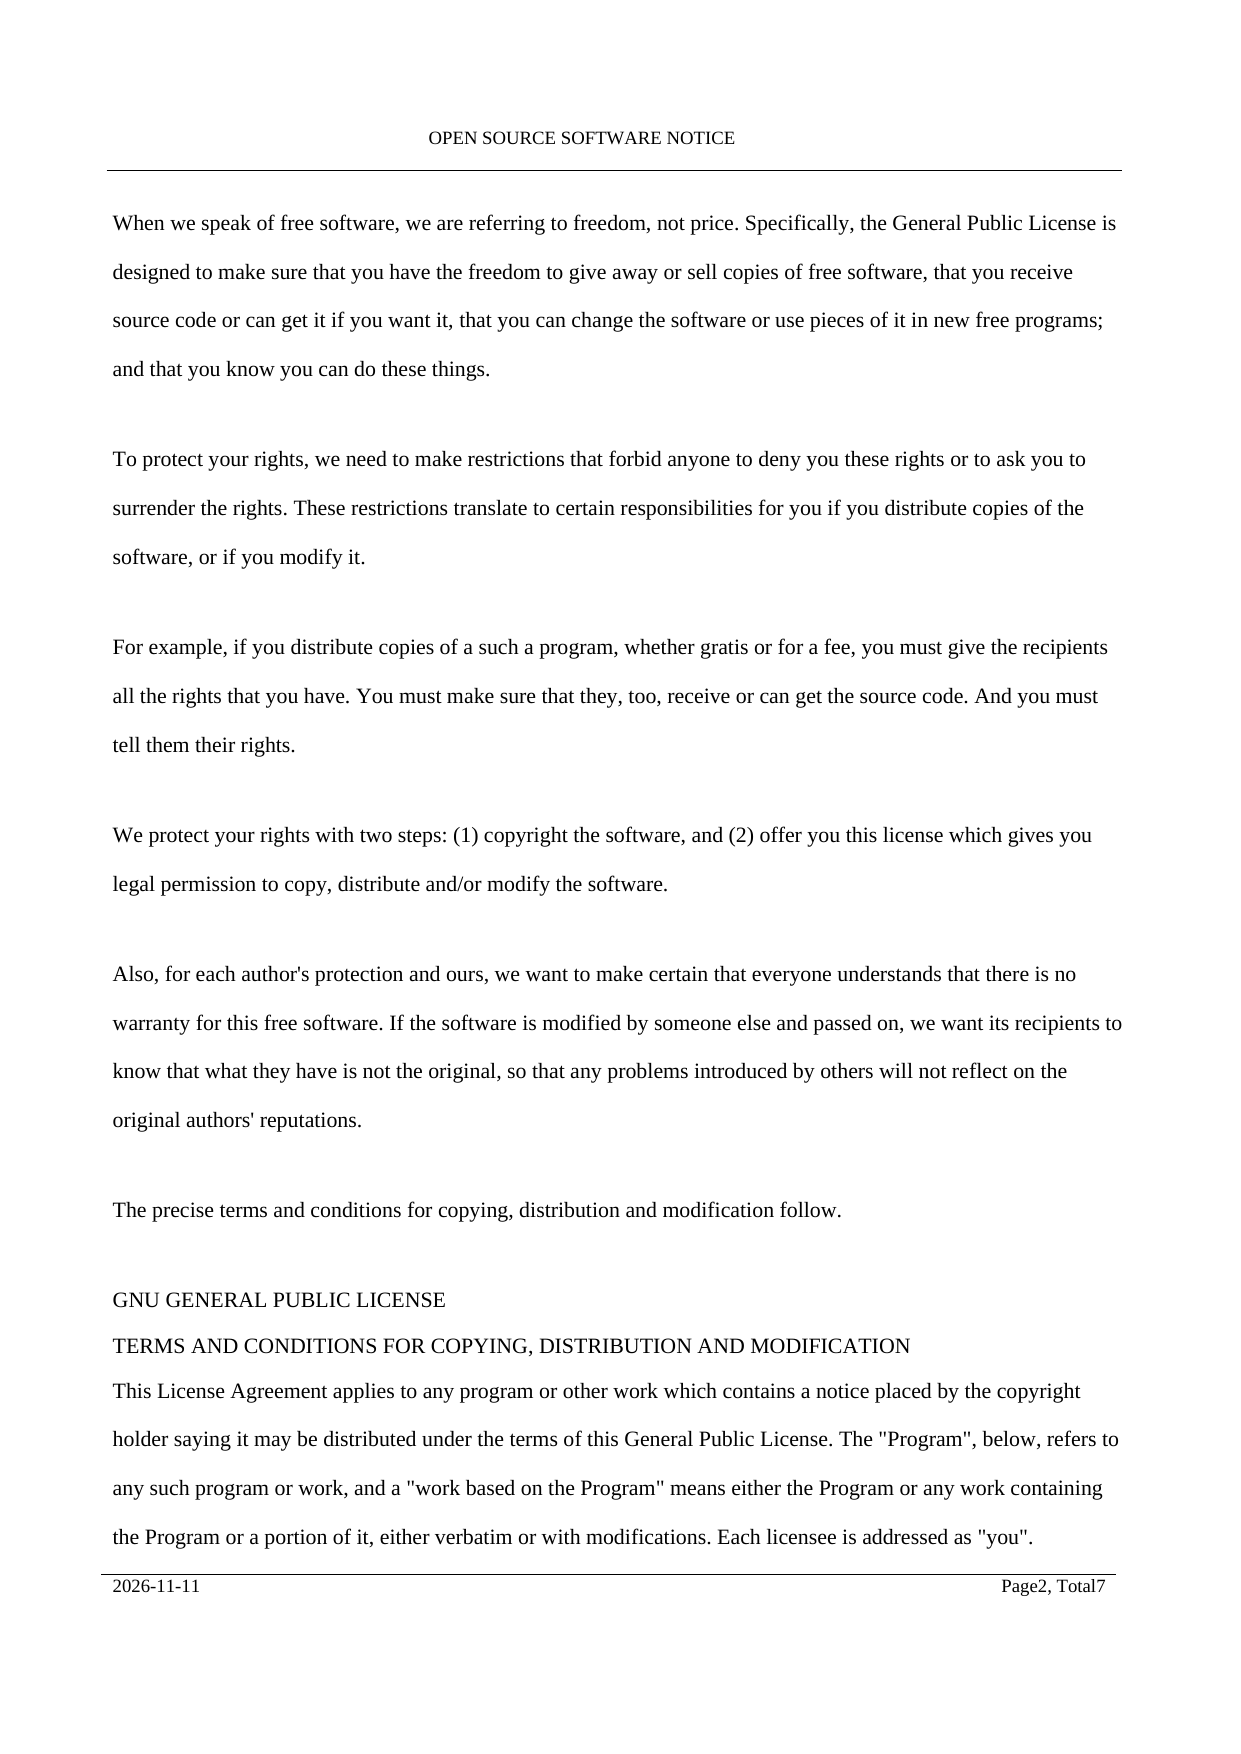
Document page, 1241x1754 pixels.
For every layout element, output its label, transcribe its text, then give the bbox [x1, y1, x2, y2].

text TERMS AND CONDITIONS FOR COPYING, DISTRIBUTION AND MODIFICATION [112, 1329, 1128, 1361]
text We protect your rights with two steps: (1) copyright the software, and (2) offer you this license which gives you legal permission to copy, distribute and/or modify the software. [112, 818, 1128, 899]
text Also, for each author's protection and ours, we want to make certain that everyone understands that there is no warranty for this free software. If the software is modified by someone else and passed on, we want its recipients to know that what they have is not the original, so that any problems introduced by others will not reflect on the original authors' reputations. [112, 957, 1128, 1136]
text This License Agreement applies to any program or other work which contains a notice placed by the copyright holder saying it may be distributed under the terms of this General Public License. The "Program", below, refers to any such program or work, and a "work based on the Program" means either the Program or any work containing the Program or a portion of it, either verbatim or with modifications. Each licensee is addressed as "you". [112, 1374, 1128, 1553]
text The precise terms and conditions for copying, distribution and modification follow. [112, 1194, 1128, 1226]
text When we speak of free software, we are referring to freedom, not price. Specifically, the General Public License is designed to make sure that you have the freedom to give away or sell copies of free software, that you receive source code or can get it if you want it, that you can change the software or use pieces of it in new free programs; and that you know you can do these things. [112, 206, 1128, 385]
text GNU GENERAL PUBLIC LICENSE [112, 1284, 1128, 1316]
text For example, if you distribute copies of a such a program, whether gratis or for a fee, you must give the recipients all the rights that you have. You must make sure that they, too, receive or can get the source code. And you must tell them their rights. [112, 631, 1128, 761]
text To protect your rights, we need to make restrictions that forbid anyone to deny you these rights or to ask you to surrender the rights. These restrictions translate to certain responsibilities for you if you distribute copies of the software, or if you modify it. [112, 443, 1128, 573]
